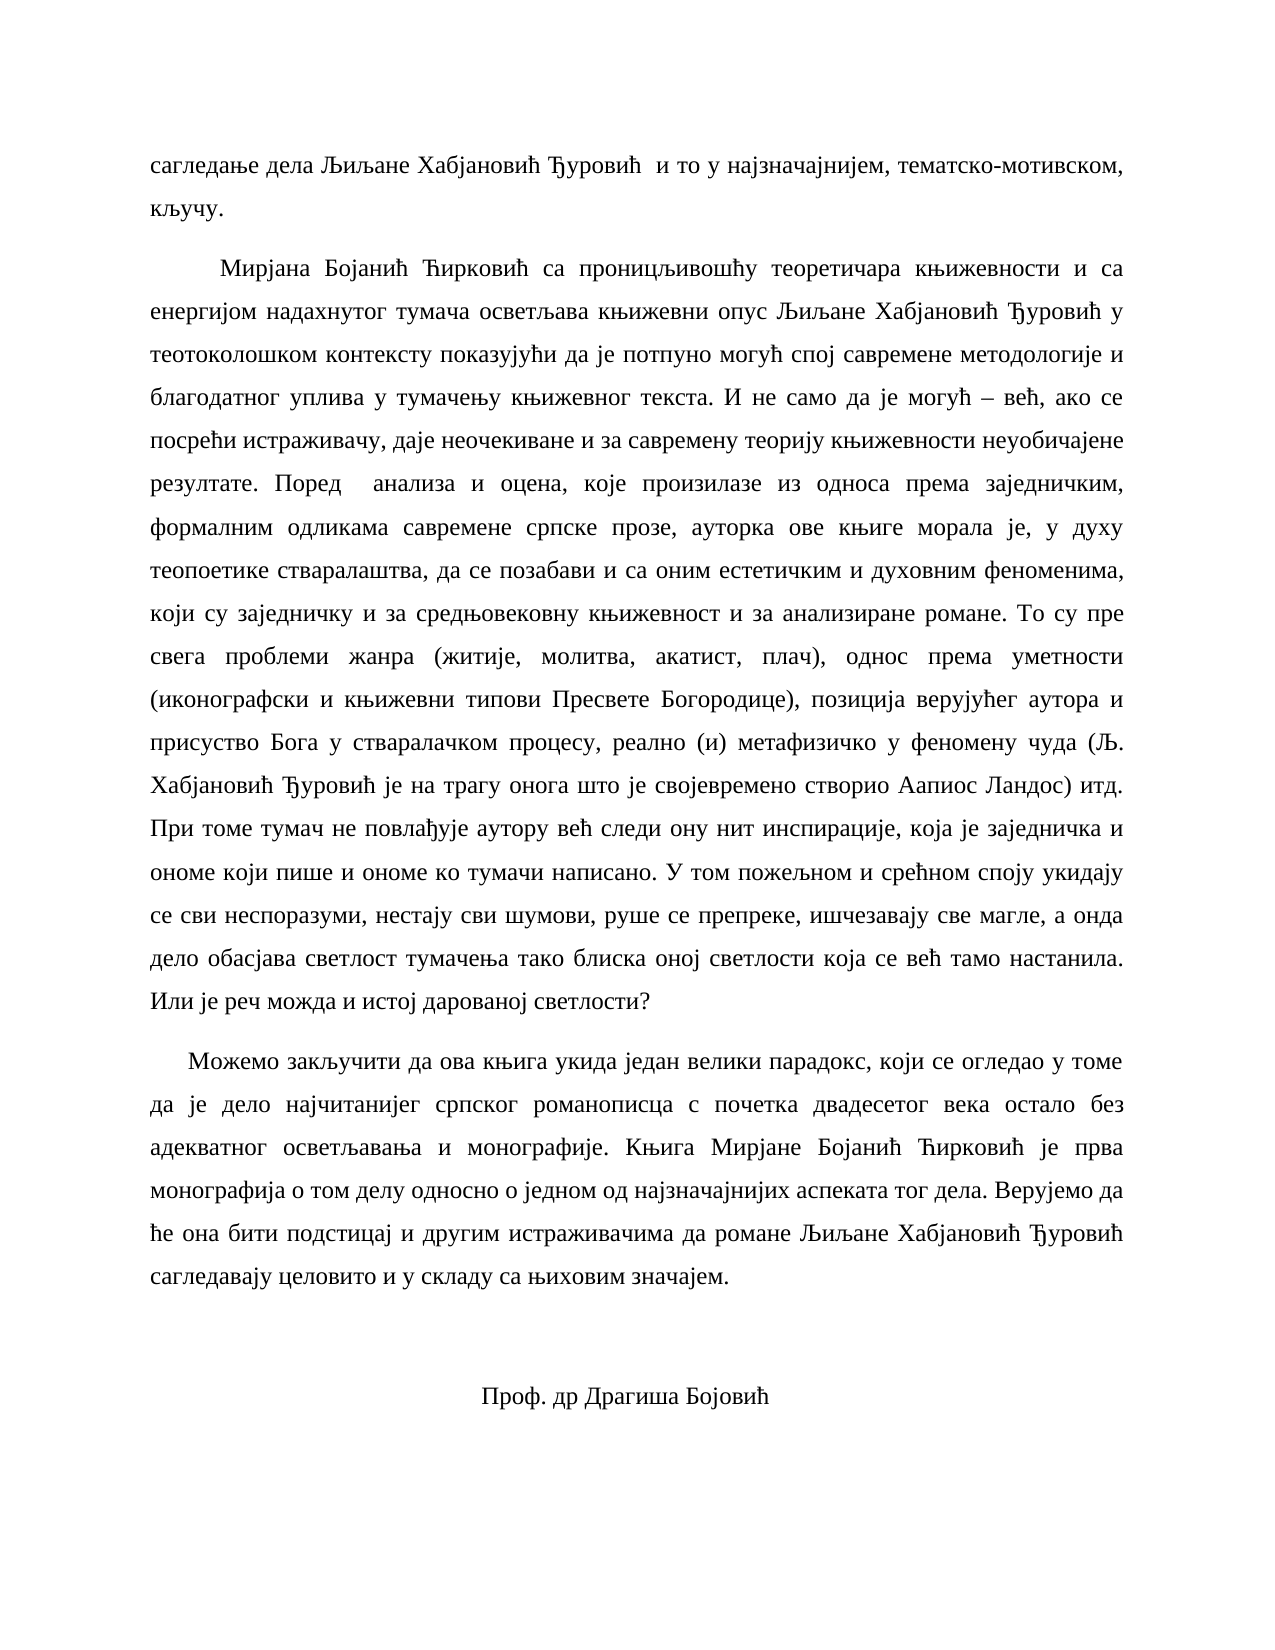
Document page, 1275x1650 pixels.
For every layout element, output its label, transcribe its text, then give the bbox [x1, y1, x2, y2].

text Проф. др Драгиша Бојовић [150, 1381, 1125, 1410]
text Мирјана Бојанић Ћирковић са проницљивошћу теоретичара књижевности и са енергијом надахнутог тумача осветљава књижевни опус Љиљане Хабјановић Ђуровић у теотоколошком контексту показујући да је потпуно могућ спој савремене методологије и благодатног уплива у тумачењу књижевног текста. И не само да је могућ – већ, ако се посрећи истраживачу, даје неочекиване и за савремену теорију књижевности неуобичајене резултате. Поред анализа и оцена, које произилазе из односа према заједничким, формалним одликама савремене српске прозе, ауторка ове књиге морала је, у духу теопоетике стваралаштва, да се позабави и са оним естетичким и духовним феноменима, који су заједничку и за средњовековну књижевност и за анализиране романе. То су пре свега проблеми жанра (житије, молитва, акатист, плач), однос према уметности (иконографски и књижевни типови Пресвете Богородице), позиција верујућег аутора и присуство Бога у стваралачком процесу, реално (и) метафизичко у феномену чуда (Љ. Хабјановић Ђуровић је на трагу онога што је својевремено створио Аапиос Ландос) итд. При томе тумач не повлађује аутору већ следи ону нит инспирације, која је заједничка и ономе који пише и ономе ко тумачи написано. У том пожељном и срећном споју укидају се сви неспоразуми, нестају сви шумови, руше се препреке, ишчезавају све магле, а онда дело обасјава светлост тумачења тако блиска оној светлости која се већ тамо настанила. Или је реч можда и истој дарованој светлости? [150, 253, 1125, 1015]
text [150, 150, 1125, 222]
text Можемо закључити да ова књига укида један велики парадокс, који се огледао у томе да је дело најчитанијег српског романописца с почетка двадесетог века остало без адекватног осветљавања и монографије. Књига Мирјане Бојанић Ћирковић је прва монографија о том делу односно о једном од најзначајнијих аспеката тог дела. Верујемо да ће она бити подстицај и другим истраживачима да романе Љиљане Хабјановић Ђуровић сагледавају целовито и у складу са њиховим значајем. [150, 1046, 1125, 1290]
